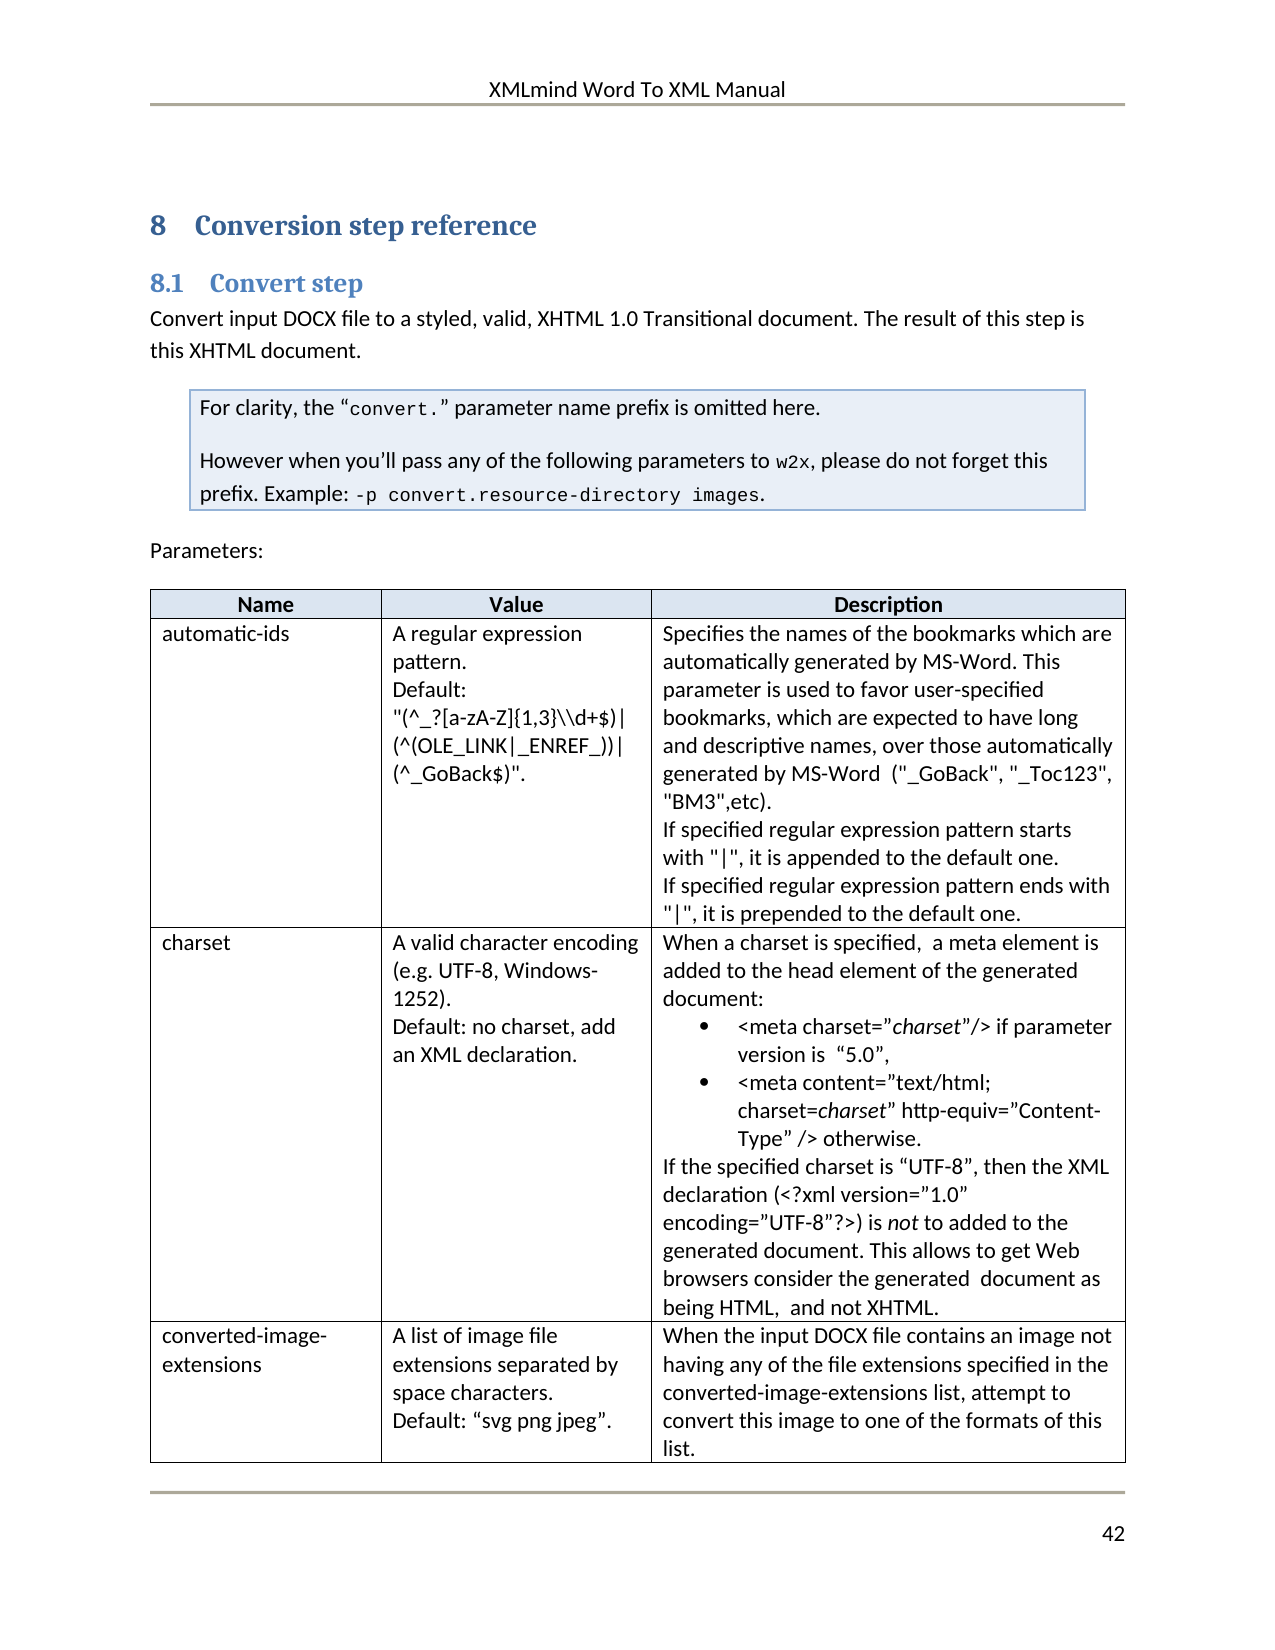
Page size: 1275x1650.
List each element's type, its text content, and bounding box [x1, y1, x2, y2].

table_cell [652, 1322, 1125, 1462]
text Parameters: [150, 536, 1125, 564]
text For clarity, the “convert.” parameter name prefix is omitted here. [191, 391, 1084, 422]
table_cell A valid character encoding (e.g. UTF-8, Windows-1252). Default: no charset, add an XML declaration. [382, 928, 651, 1321]
table_header Name [151, 590, 381, 618]
table_cell automatic-ids [151, 619, 381, 927]
table_header Description [652, 590, 1125, 618]
table_cell A regular expression pattern. Default: "(^_?[a-zA-Z]{1,3}\\d+$)| (^(OLE_LINK|_ENREF_))| (^_GoBack$)". [382, 619, 651, 927]
table_cell Specifies the names of the bookmarks which are automatically generated by MS-Word. This parameter is used to favor user-specified bookmarks, which are expected to have long and descriptive names, over those automatically generated by MS-Word ("_GoBack", "_Toc123", "BM3",etc). If specified regular expression pattern starts with "|", it is appended to the default one. If specified regular expression pattern ends with "|", it is prepended to the default one. [652, 619, 1125, 927]
table_cell charset [151, 928, 381, 1321]
table_cell When a charset is specified, a meta element is added to the head element of the generated document: <meta charset=”charset”/> if parameter version is “5.0”, <meta content=”text/html; charset=charset” http-equiv=”Content-Type” /> otherwise. If the specified charset is “UTF-8”, then the XML declaration (<?xml version=”1.0” encoding=”UTF-8”?>) is not to added to the generated document. This allows to get Web browsers consider the generated document as being HTML, and not XHTML. [652, 928, 1125, 1321]
text Convert input DOCX file to a styled, valid, XHTML 1.0 Transitional document. The result of this step is this XHTML document. [150, 304, 1125, 364]
subtitle Conversion step reference [150, 209, 1125, 243]
table_header Value [382, 590, 651, 618]
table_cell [382, 1322, 651, 1462]
subtitle Convert step [150, 268, 1125, 299]
table_cell converted-image-extensions [151, 1322, 381, 1462]
text However when you’ll pass any of the following parameters to w2x, please do not forget this prefix. Example: -p convert.resource-directory images. [191, 442, 1084, 509]
